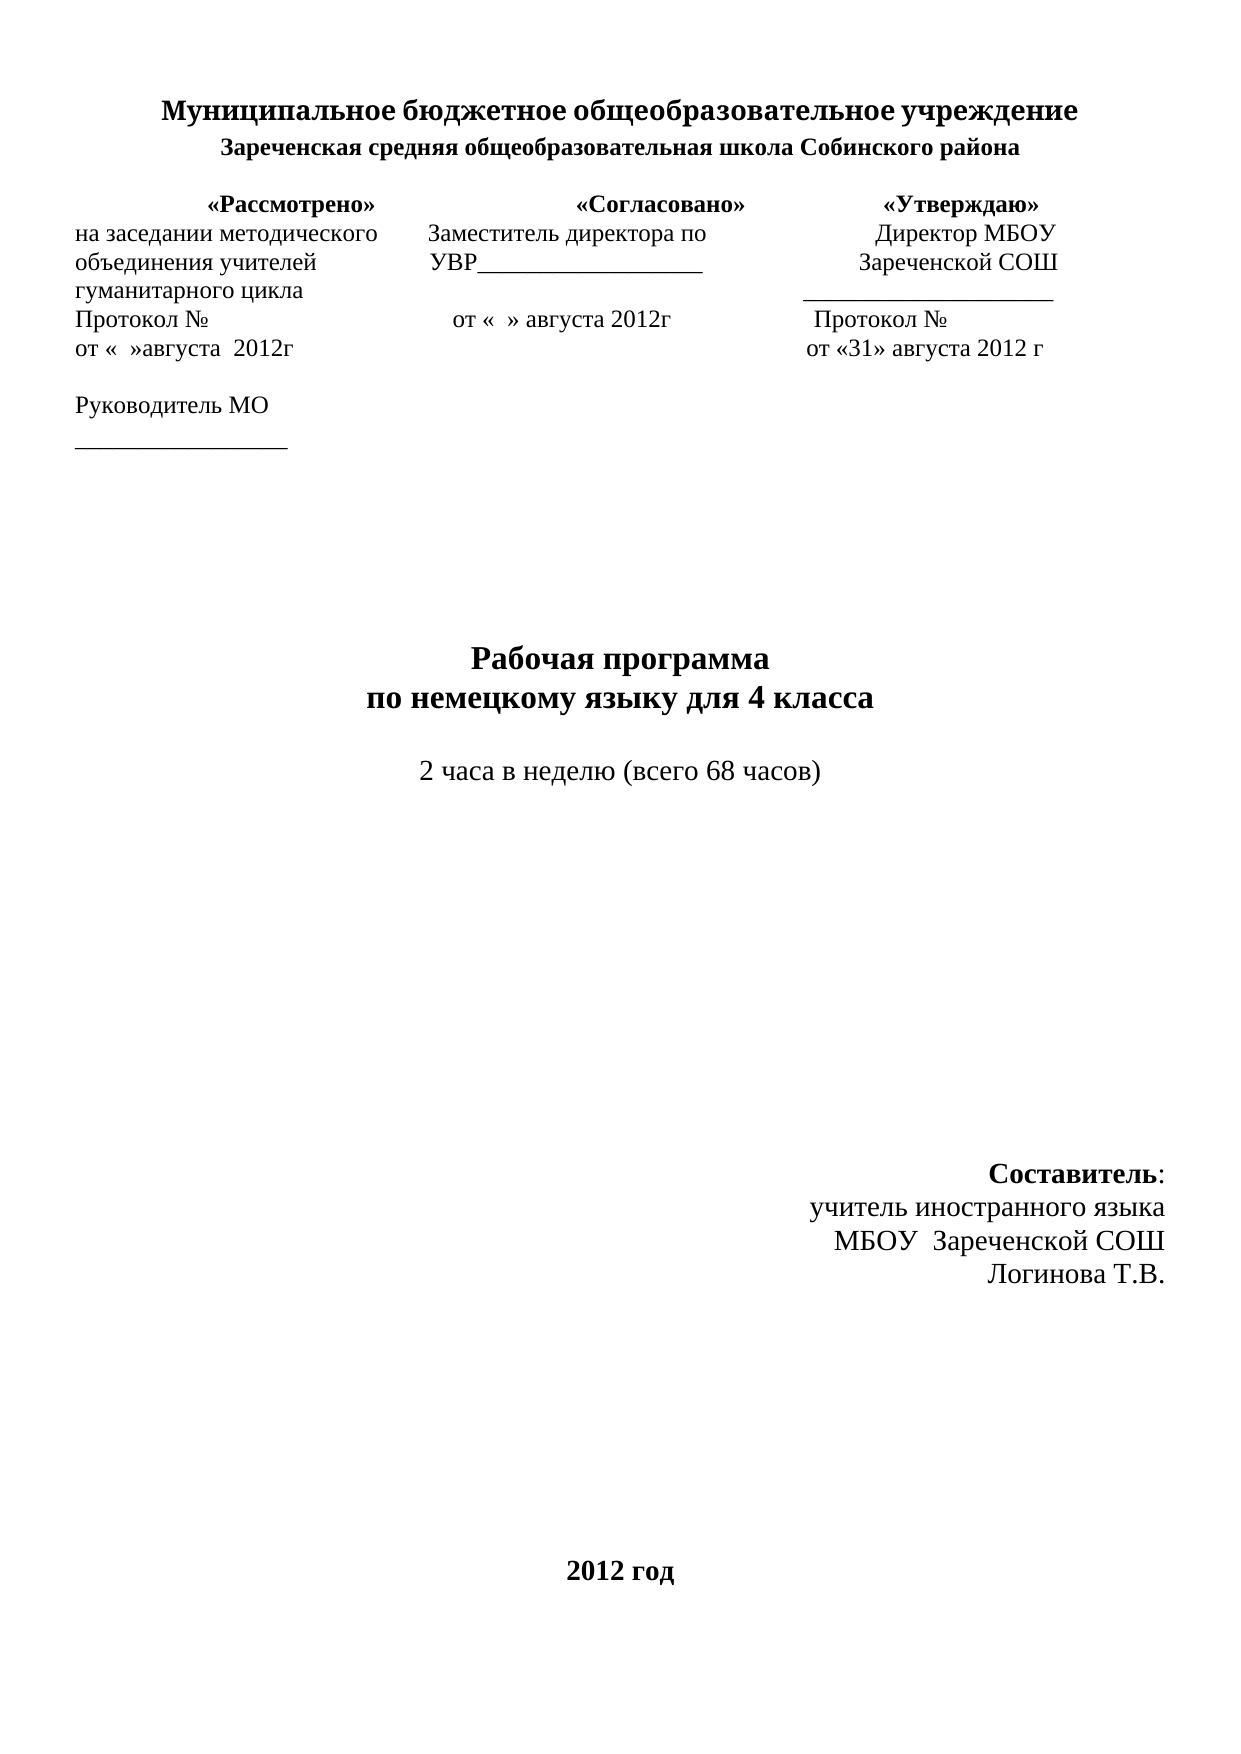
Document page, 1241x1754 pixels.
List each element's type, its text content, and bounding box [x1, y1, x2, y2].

text на заседании методического Заместитель директора по Директор МБОУ [75, 218, 1165, 247]
text гуманитарного цикла ____________________ [75, 275, 1165, 304]
text от « »августа 2012г от «31» августа 2012 г [75, 333, 1165, 362]
text объединения учителей УВР__________________ Зареченской СОШ [75, 247, 1165, 275]
text Составитель: [75, 1156, 1165, 1189]
text «Рассмотрено» «Согласовано» «Утверждаю» [75, 189, 1165, 218]
text 2 часа в неделю (всего 68 часов) [75, 753, 1165, 787]
text Руководитель МО [75, 390, 1165, 419]
text _________________ [75, 423, 1165, 452]
text 2012 год [75, 1553, 1165, 1587]
text МБОУ Зареченской СОШ [75, 1223, 1165, 1257]
text Логинова Т.В. [75, 1257, 1165, 1290]
text по немецкому языку для 4 класса [75, 677, 1165, 715]
subtitle Муниципальное бюджетное общеобразовательное учреждение [75, 96, 1165, 127]
text учитель иностранного языка [75, 1189, 1165, 1223]
text Протокол № от « » августа 2012г Протокол № [75, 304, 1165, 333]
text Рабочая программа [75, 638, 1165, 677]
title Зареченская средняя общеобразовательная школа Собинского района [75, 132, 1165, 160]
